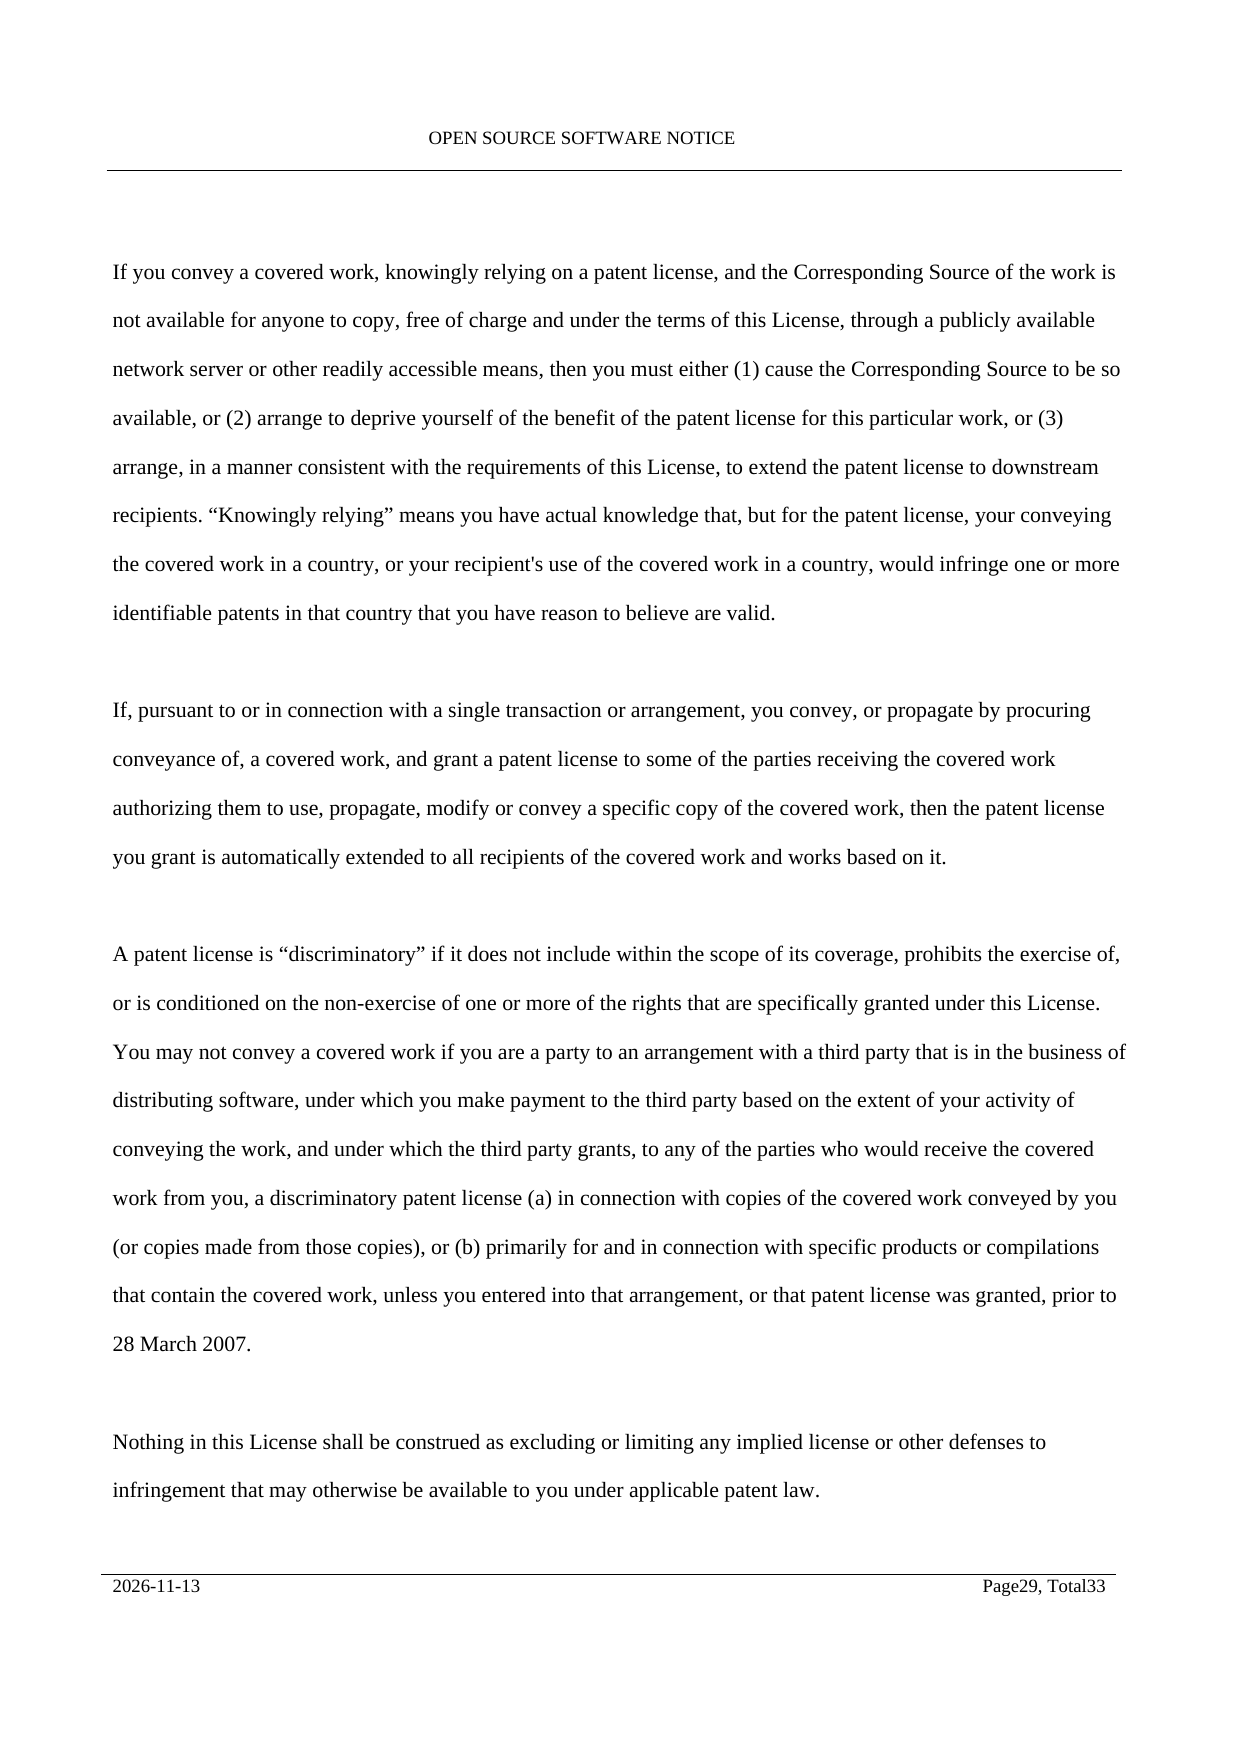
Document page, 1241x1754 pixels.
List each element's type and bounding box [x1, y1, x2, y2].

text [112, 206, 1128, 1506]
